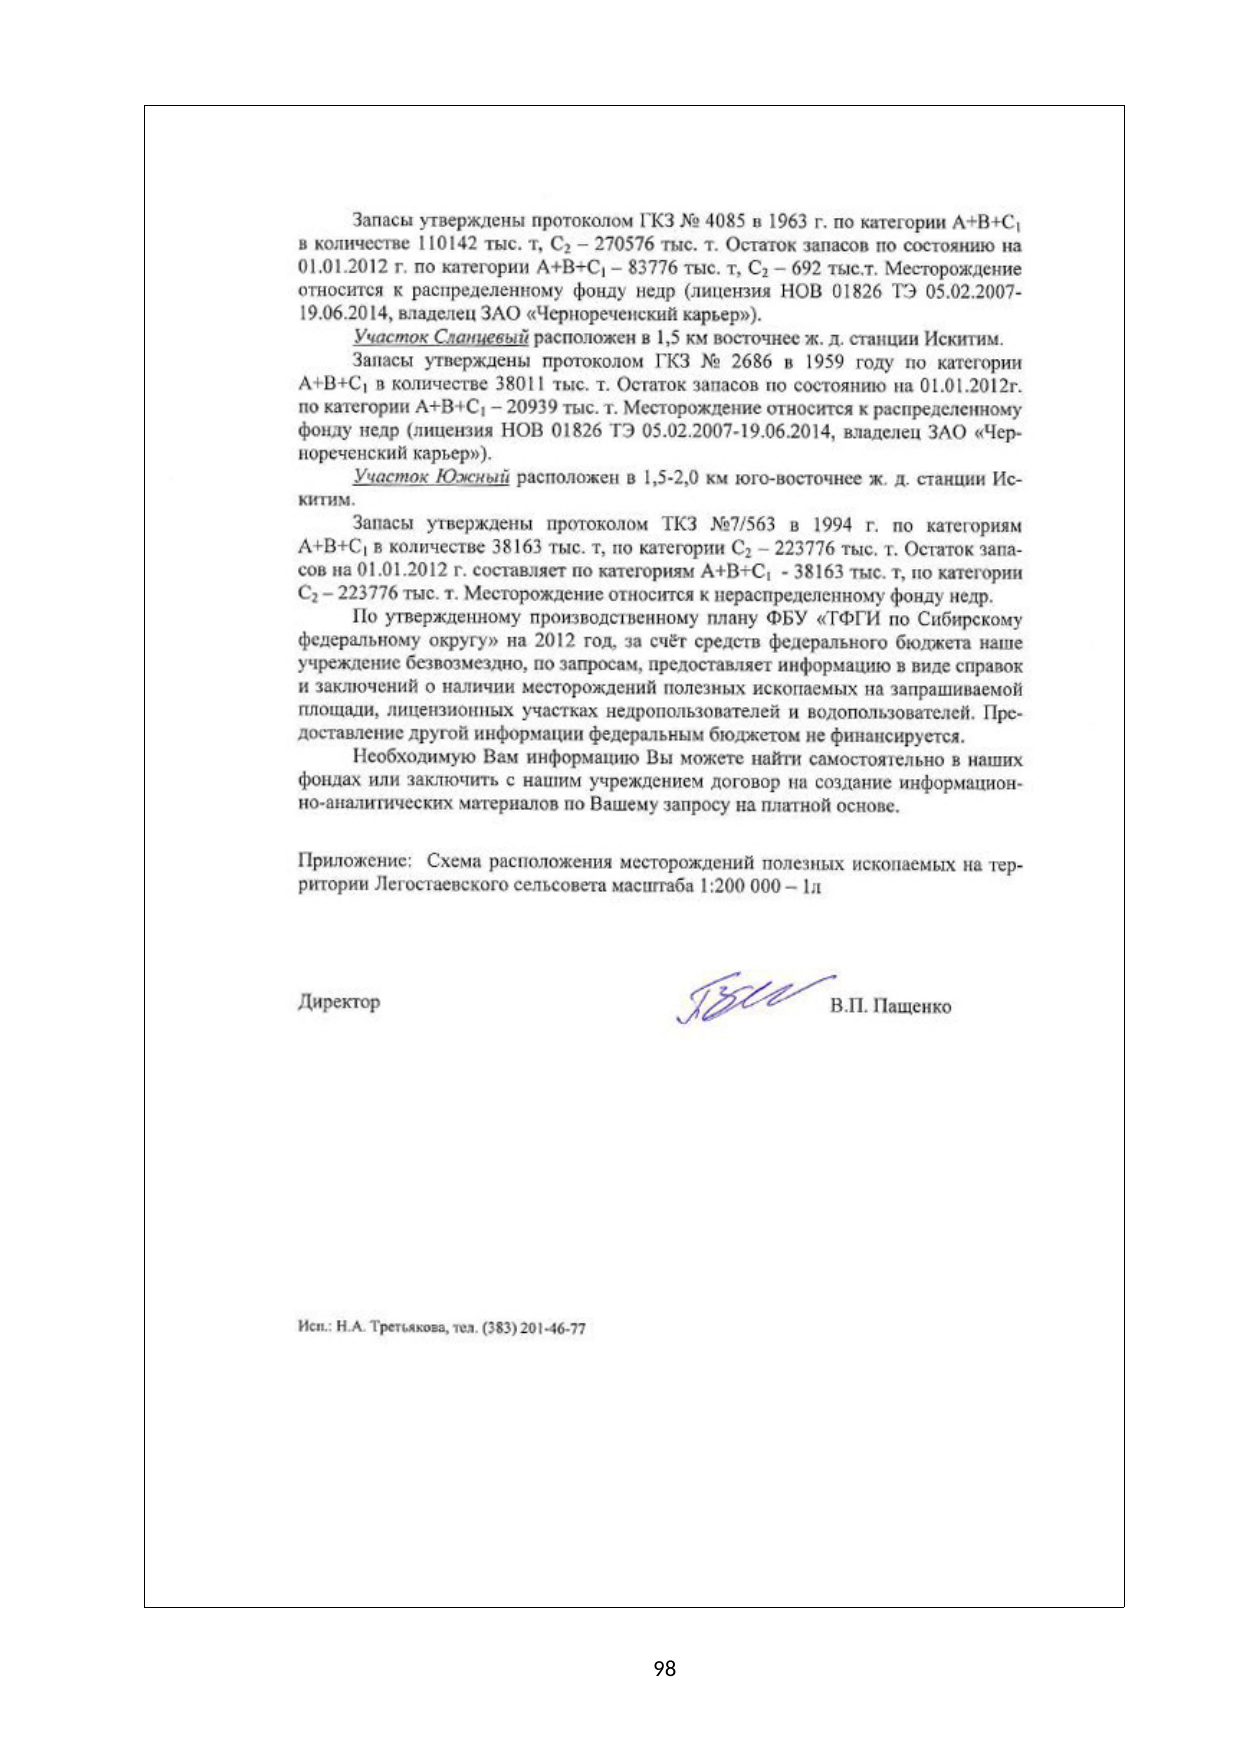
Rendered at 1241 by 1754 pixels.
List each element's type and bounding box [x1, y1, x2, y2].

picture [159, 112, 1108, 1437]
